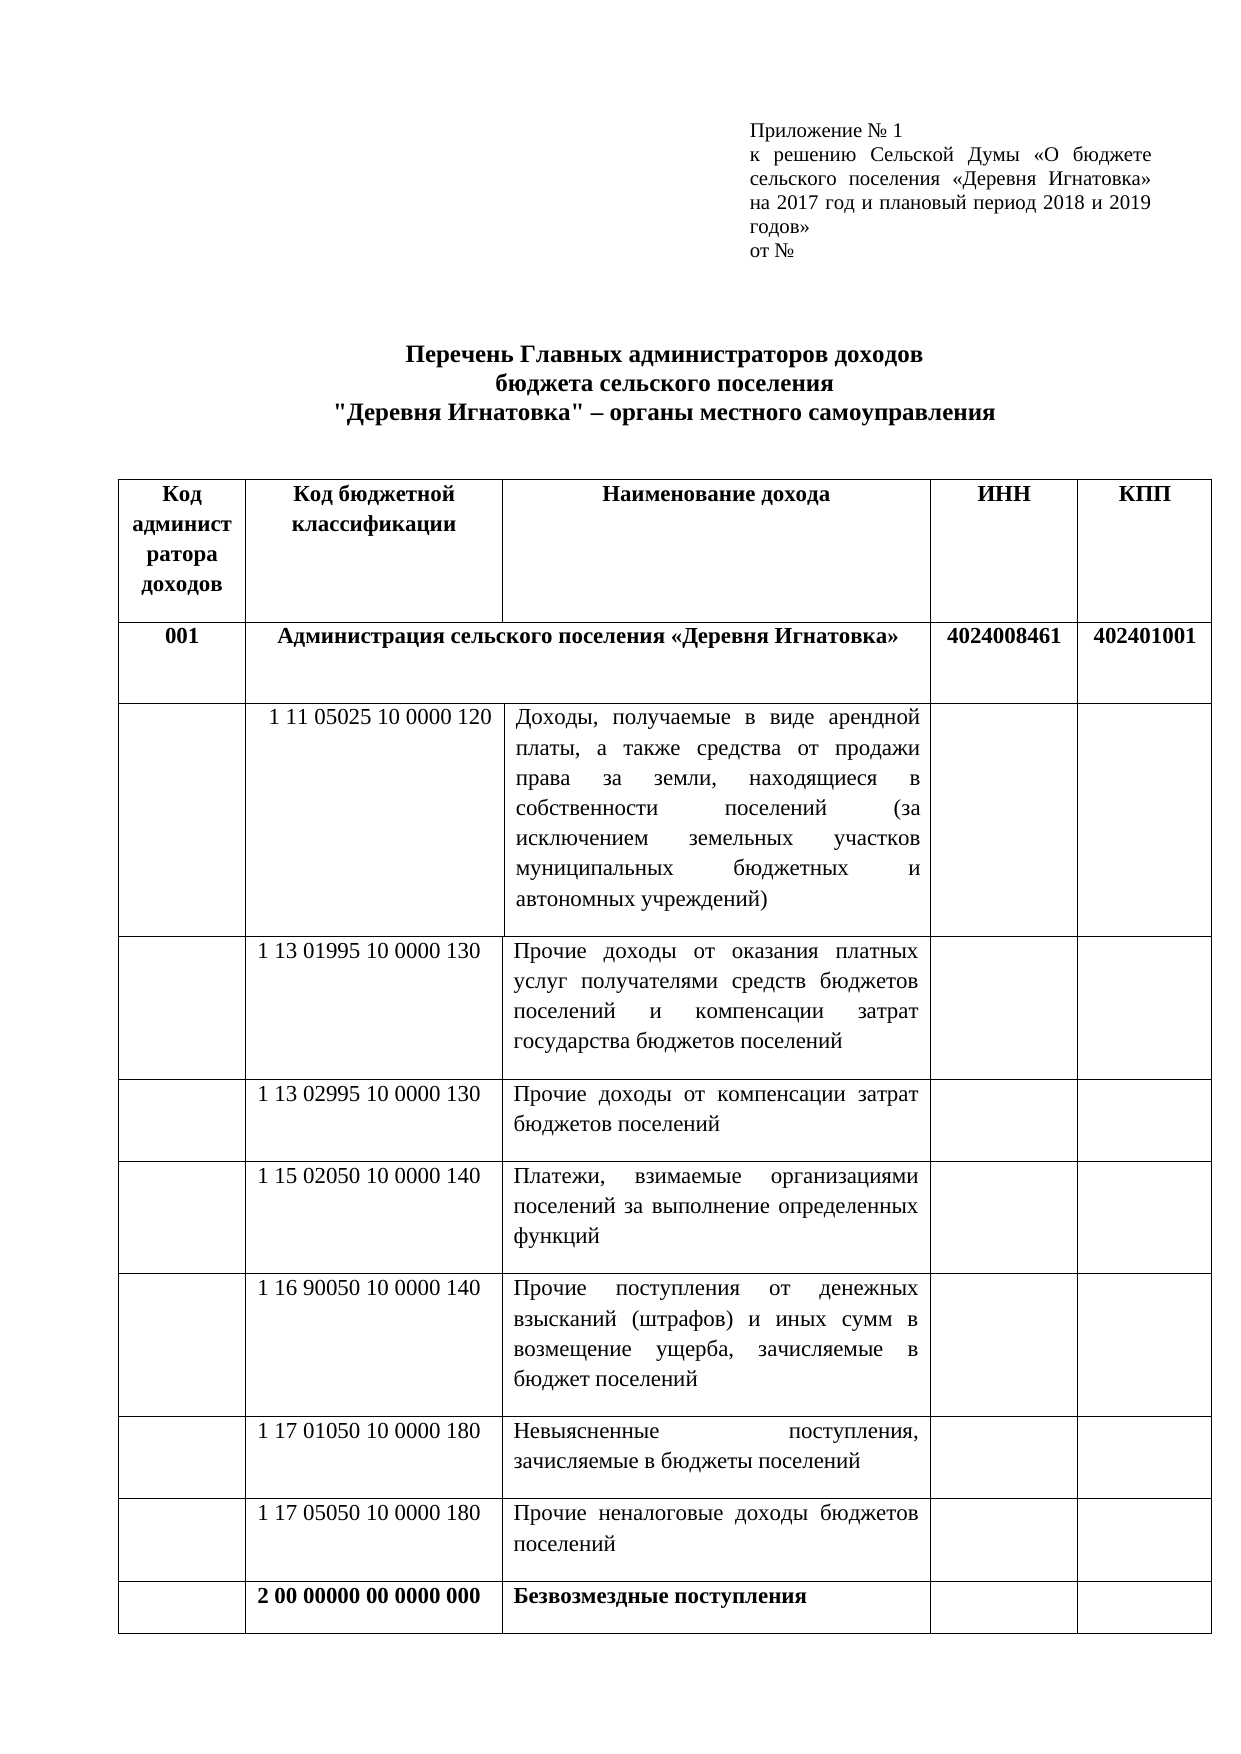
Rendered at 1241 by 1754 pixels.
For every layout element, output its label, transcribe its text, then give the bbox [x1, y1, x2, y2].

table_header Наименование дохода [503, 480, 930, 622]
table_cell [119, 1274, 245, 1416]
table_cell [119, 1499, 245, 1581]
table_cell [119, 1417, 245, 1498]
table_cell [1078, 1080, 1211, 1161]
table_cell [931, 1499, 1077, 1581]
table_cell 1 17 01050 10 0000 180 [246, 1417, 502, 1498]
table_cell 1 17 05050 10 0000 180 [246, 1499, 502, 1581]
table_cell [931, 1080, 1077, 1161]
table_cell [505, 704, 930, 936]
table_header Код администратора доходов [119, 480, 245, 622]
table_cell [119, 1582, 245, 1633]
table_cell [931, 1274, 1077, 1416]
table_cell [1078, 1274, 1211, 1416]
table_cell [931, 704, 1077, 936]
table_cell [119, 937, 245, 1078]
table_cell [931, 1417, 1077, 1498]
table_cell [1078, 1582, 1211, 1633]
table_cell Прочие неналоговые доходы бюджетов поселений [503, 1499, 930, 1581]
table_header Приложение № 1 к решению Сельской Думы «О бюджете сельского поселения «Деревня Игнатовка» на 2017 год и плановый период 2018 и 2019 годов» от № [738, 118, 1163, 287]
table_cell [119, 1162, 245, 1273]
table_cell [931, 1162, 1077, 1273]
table_cell Платежи, взимаемые организациями поселений за выполнение определенных функций [503, 1162, 930, 1273]
table_header ИНН [931, 480, 1077, 622]
table_cell 001 [119, 623, 245, 702]
text Перечень Главных администраторов доходов [177, 339, 1152, 368]
table_cell Администрация сельского поселения «Деревня Игнатовка» [246, 623, 930, 702]
table_cell [1078, 937, 1211, 1078]
text бюджета сельского поселения [177, 368, 1152, 397]
table_header Код бюджетной классификации [246, 480, 502, 622]
table_cell [246, 704, 504, 936]
table_cell [1078, 1162, 1211, 1273]
table_cell 1 13 02995 10 0000 130 [246, 1080, 502, 1161]
table_cell [1078, 1417, 1211, 1498]
table_cell [1078, 1499, 1211, 1581]
table_cell 1 16 90050 10 0000 140 [246, 1274, 502, 1416]
table_header КПП [1078, 480, 1211, 622]
table_cell 4024008461 [931, 623, 1077, 702]
table_cell 2 00 00000 00 0000 000 [246, 1582, 502, 1633]
table_cell 1 0000 140 [246, 1162, 502, 1273]
table_cell Прочие поступления от денежных взысканий (штрафов) и иных сумм в возмещение ущерба, зачисляемые в бюджет поселений [503, 1274, 930, 1416]
table_cell Прочие доходы от оказания платных услуг получателями средств бюджетов поселений и компенсации затрат государства бюджетов поселений [503, 937, 930, 1078]
table_cell Прочие доходы от компенсации затрат бюджетов поселений [503, 1080, 930, 1161]
table_cell Безвозмездные поступления [503, 1582, 930, 1633]
table_cell 402401001 [1078, 623, 1211, 702]
text "Деревня Игнатовка" – органы местного самоуправления [177, 397, 1152, 426]
table_cell [931, 1582, 1077, 1633]
table_cell 1 13 01995 10 0000 130 [246, 937, 502, 1078]
table_cell [1078, 704, 1211, 936]
table_cell [119, 1080, 245, 1161]
table_cell Невыясненные поступления, зачисляемые в бюджеты поселений [503, 1417, 930, 1498]
table_cell [931, 937, 1077, 1078]
table_cell [119, 704, 245, 936]
